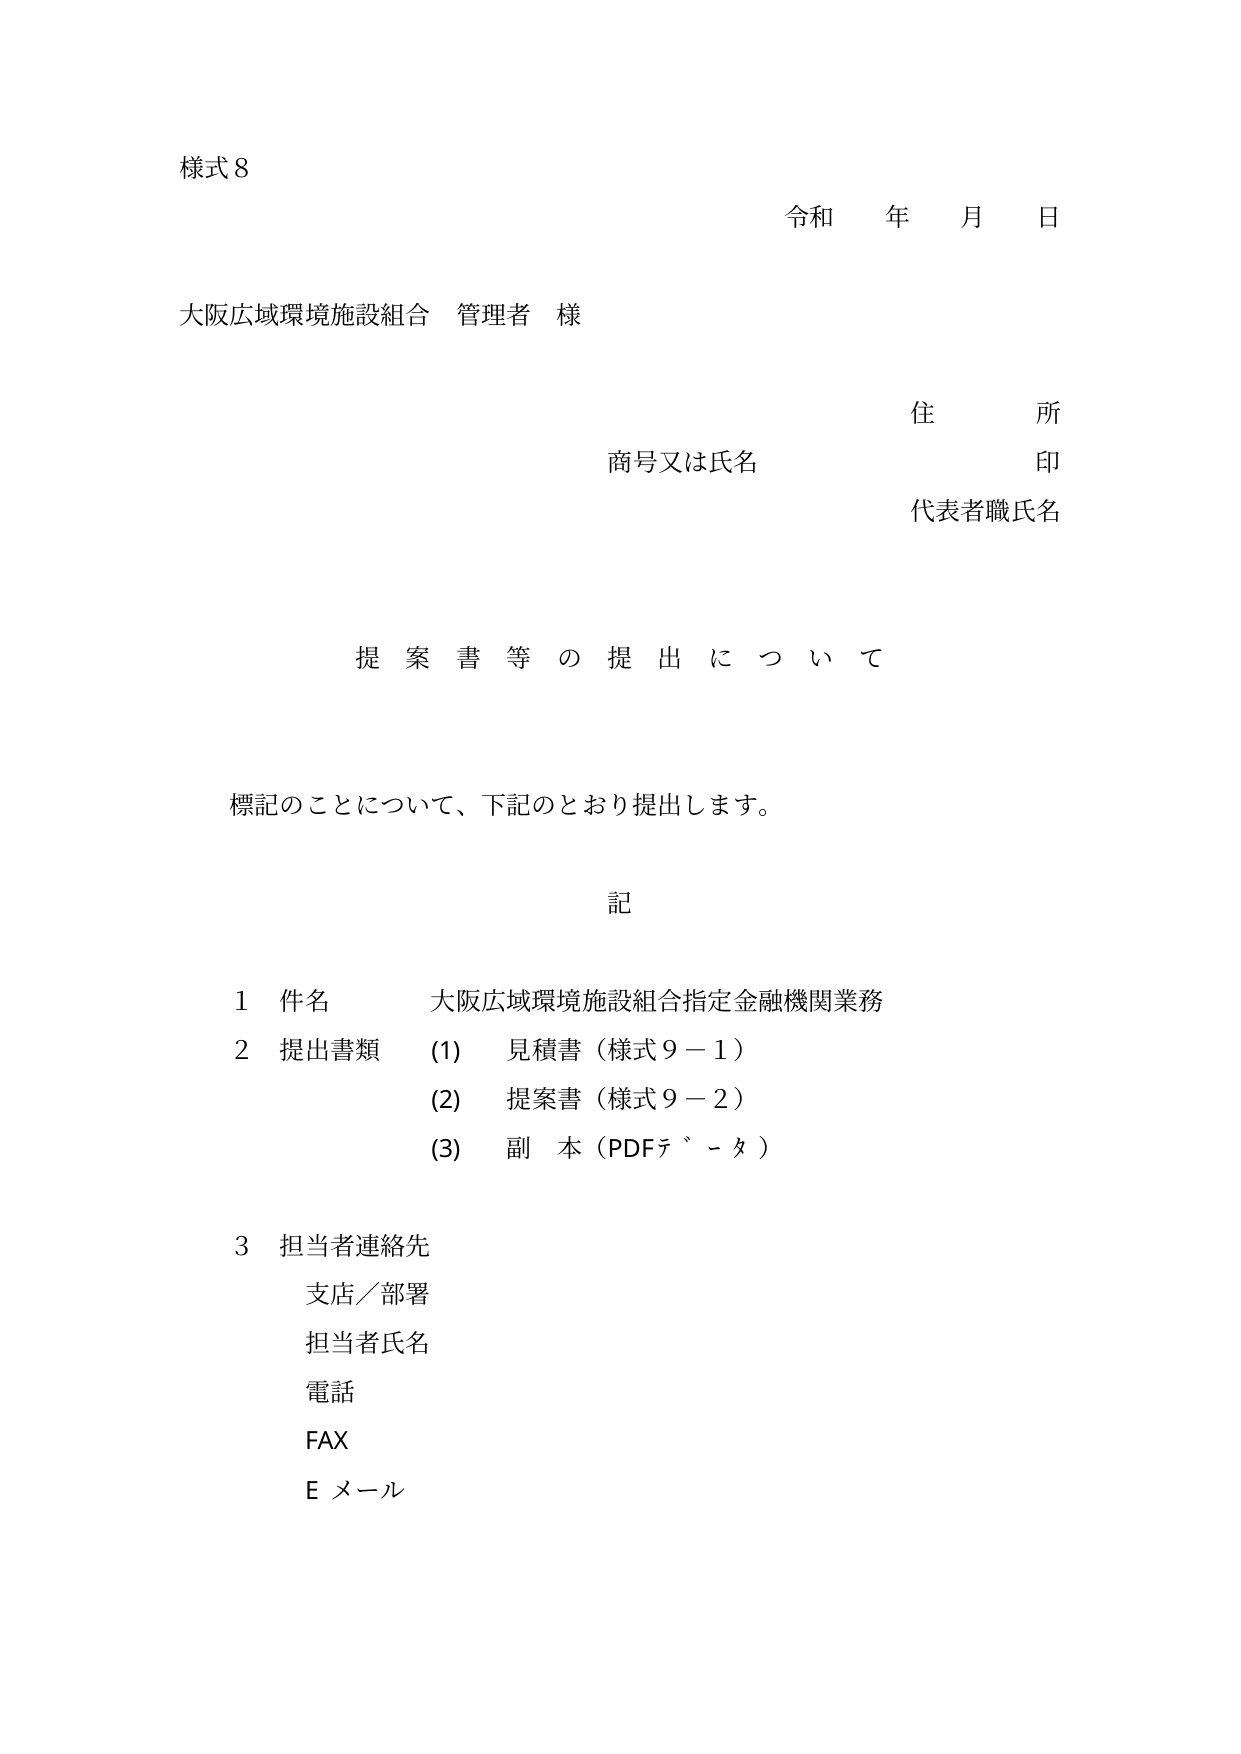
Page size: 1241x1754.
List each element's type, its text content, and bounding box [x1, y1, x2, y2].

text ３ 担当者連絡先 [179, 1220, 1061, 1269]
text 支店／部署 [179, 1269, 1061, 1318]
text 大阪広域環境施設組合 管理者 様 [179, 289, 1061, 338]
text １ 件名 大阪広域環境施設組合指定金融機関業務 [179, 975, 1061, 1024]
text 提 案 書 等 の 提 出 に つ い て [179, 632, 1061, 681]
text ２ 提出書類 (1) 見積書（様式９－１） [179, 1024, 1061, 1073]
text (2) 提案書（様式９－２） [179, 1073, 1061, 1122]
text 記 [179, 877, 1061, 926]
text 代表者職氏名 [179, 485, 1061, 534]
text 令和 年 月 日 [179, 192, 1061, 241]
text 様式８ [179, 143, 1061, 192]
text 標記のことについて、下記のとおり提出します。 [179, 779, 1061, 828]
text 担当者氏名 [179, 1318, 1061, 1367]
text 商号又は氏名 印 [179, 436, 1061, 485]
text (3) 副 本（PDFﾃﾞｰﾀ） [179, 1122, 1061, 1171]
text Eメール [179, 1464, 1061, 1513]
text 電話 [179, 1367, 1061, 1416]
text 住 所 [179, 387, 1061, 436]
text FAX [179, 1416, 1061, 1464]
